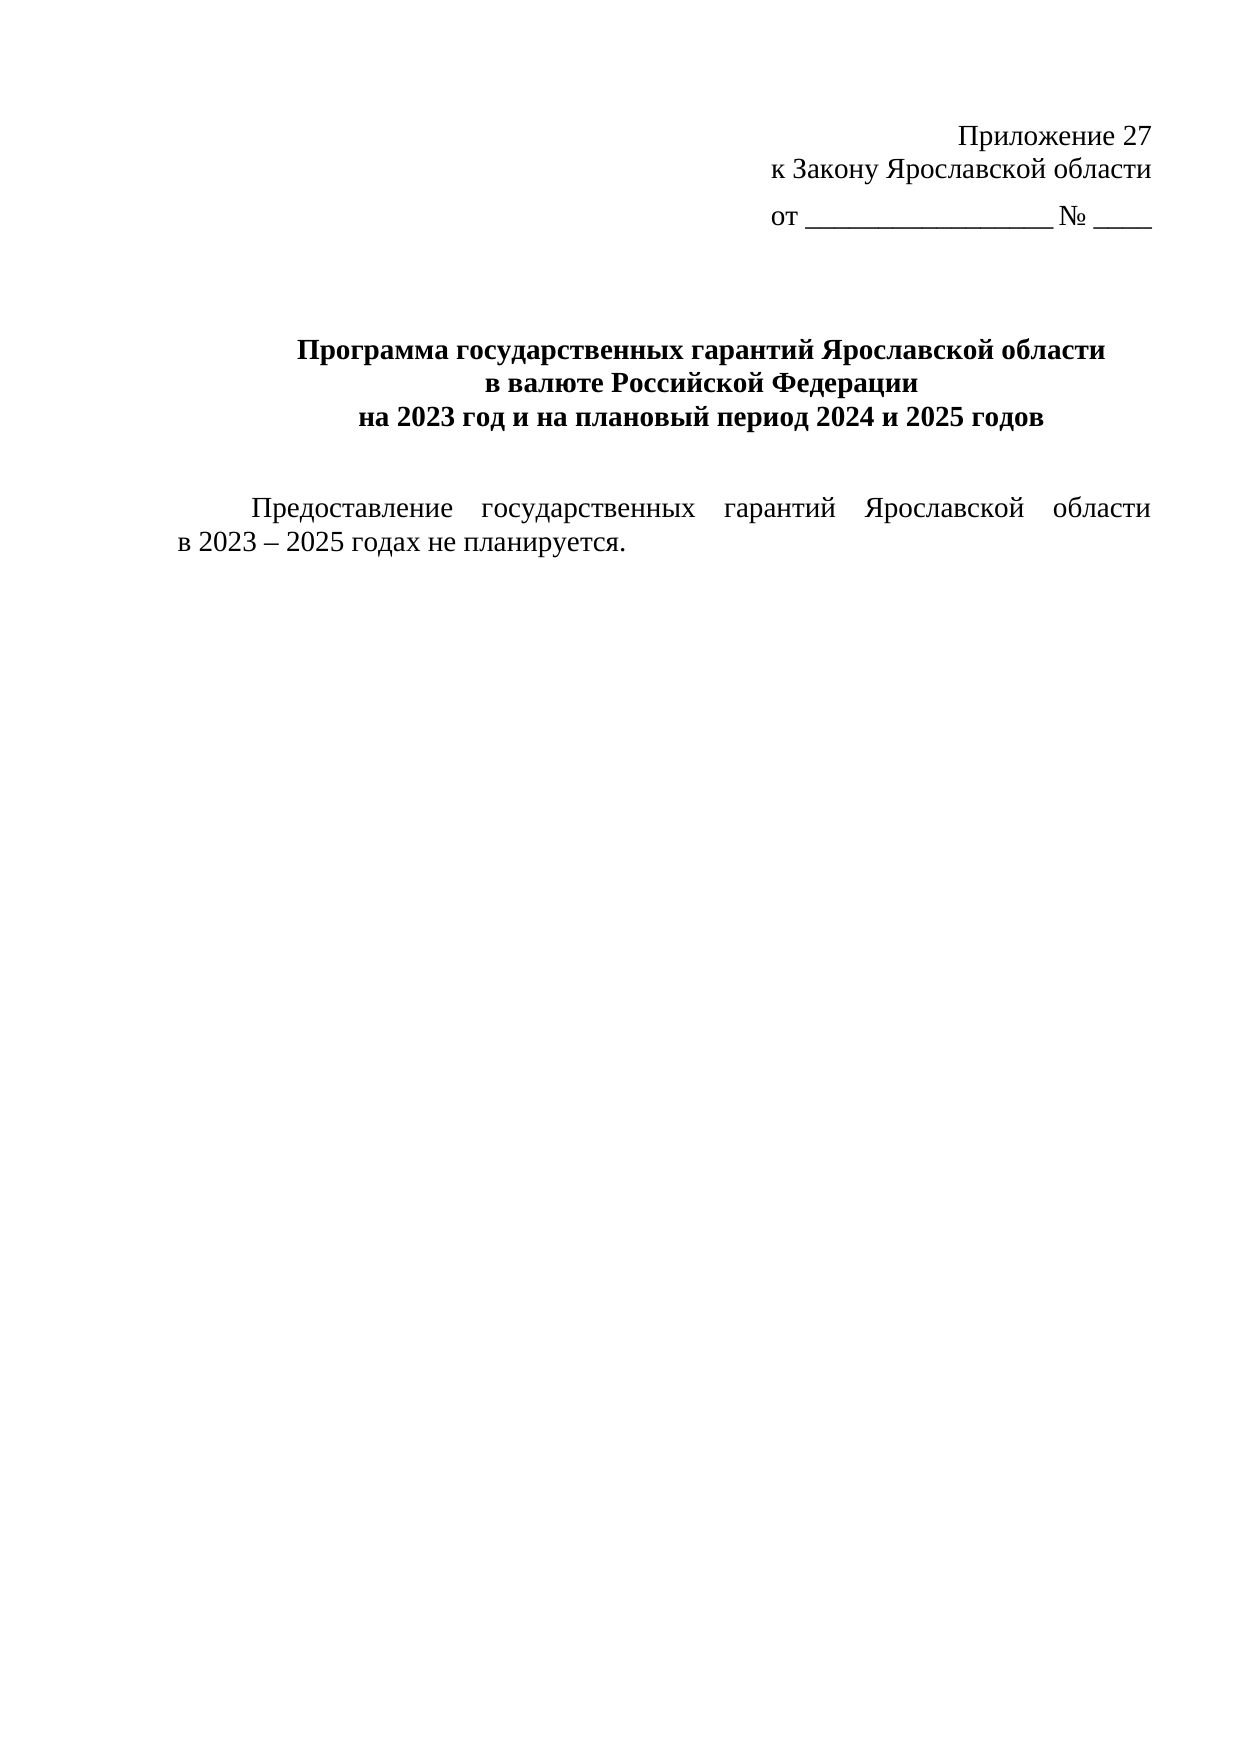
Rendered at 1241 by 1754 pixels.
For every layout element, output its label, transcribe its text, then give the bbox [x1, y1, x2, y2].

text к Закону Ярославской области [177, 152, 1152, 185]
text в валюте Российской Федерации [177, 365, 1152, 399]
text Приложение 27 [177, 118, 1152, 152]
text на 2023 год и на плановый период 2024 и 2025 годов [177, 399, 1152, 432]
text Предоставление государственных гарантий Ярославской области в 2023 – 2025 годах не планируется. [177, 490, 1152, 557]
text Программа государственных гарантий Ярославской области [177, 332, 1152, 365]
text от _________________ № ____ [635, 198, 1152, 231]
